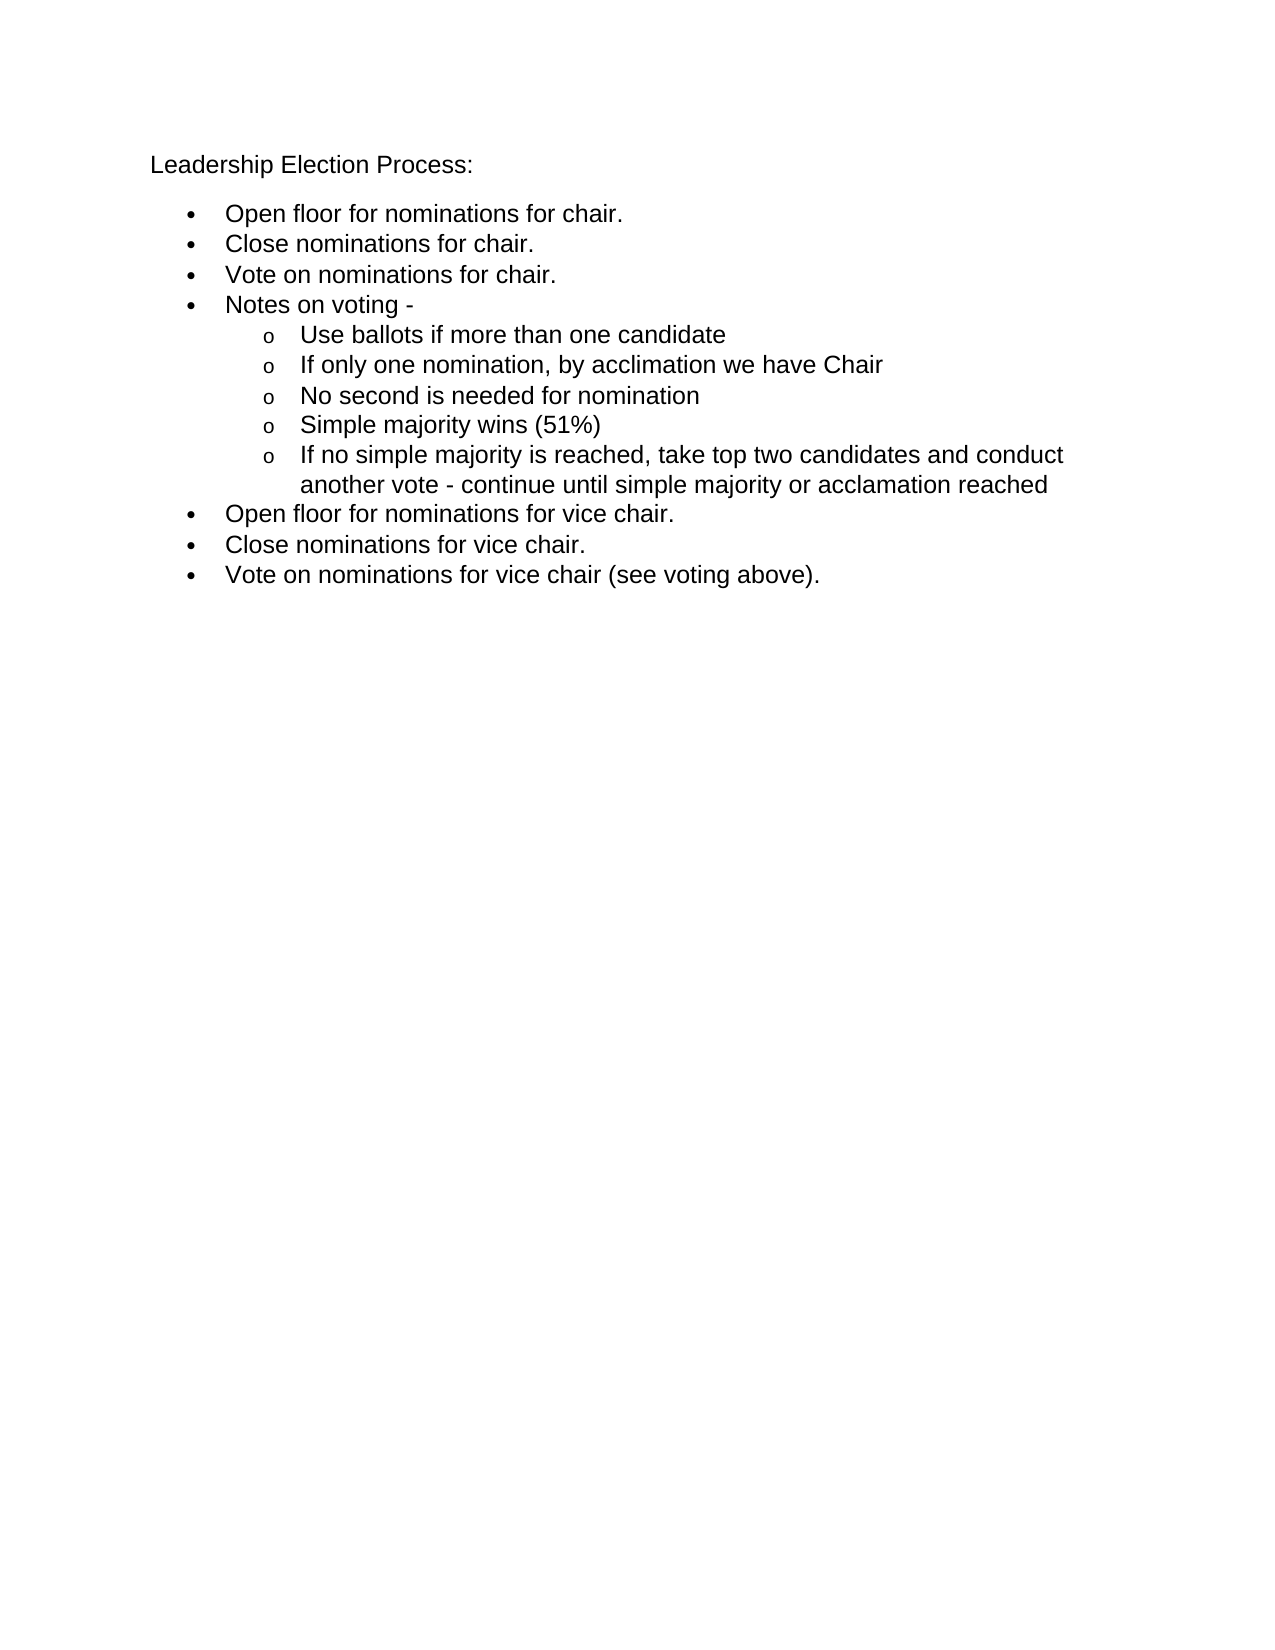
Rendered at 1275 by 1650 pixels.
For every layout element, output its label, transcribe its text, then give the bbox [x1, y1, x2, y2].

list Use ballots if more than one candidate [262, 320, 1125, 349]
list Open floor for nominations for chair. [187, 198, 1125, 228]
list Simple majority wins (51%) [262, 411, 1125, 440]
list Notes on voting - [187, 289, 1125, 320]
list No second is needed for nomination [262, 380, 1125, 411]
list If only one nomination, by acclimation we have Chair [262, 349, 1125, 380]
list If no simple majority is reached, take top two candidates and conduct another vote - continue until simple majority or acclamation reached [262, 440, 1125, 499]
list Close nominations for chair. [187, 228, 1125, 259]
list Vote on nominations for chair. [187, 259, 1125, 289]
text Leadership Election Process: [150, 150, 1125, 179]
list Close nominations for vice chair. [187, 529, 1125, 560]
list Open floor for nominations for vice chair. [187, 499, 1125, 529]
list Vote on nominations for vice chair (see voting above). [187, 560, 1125, 590]
